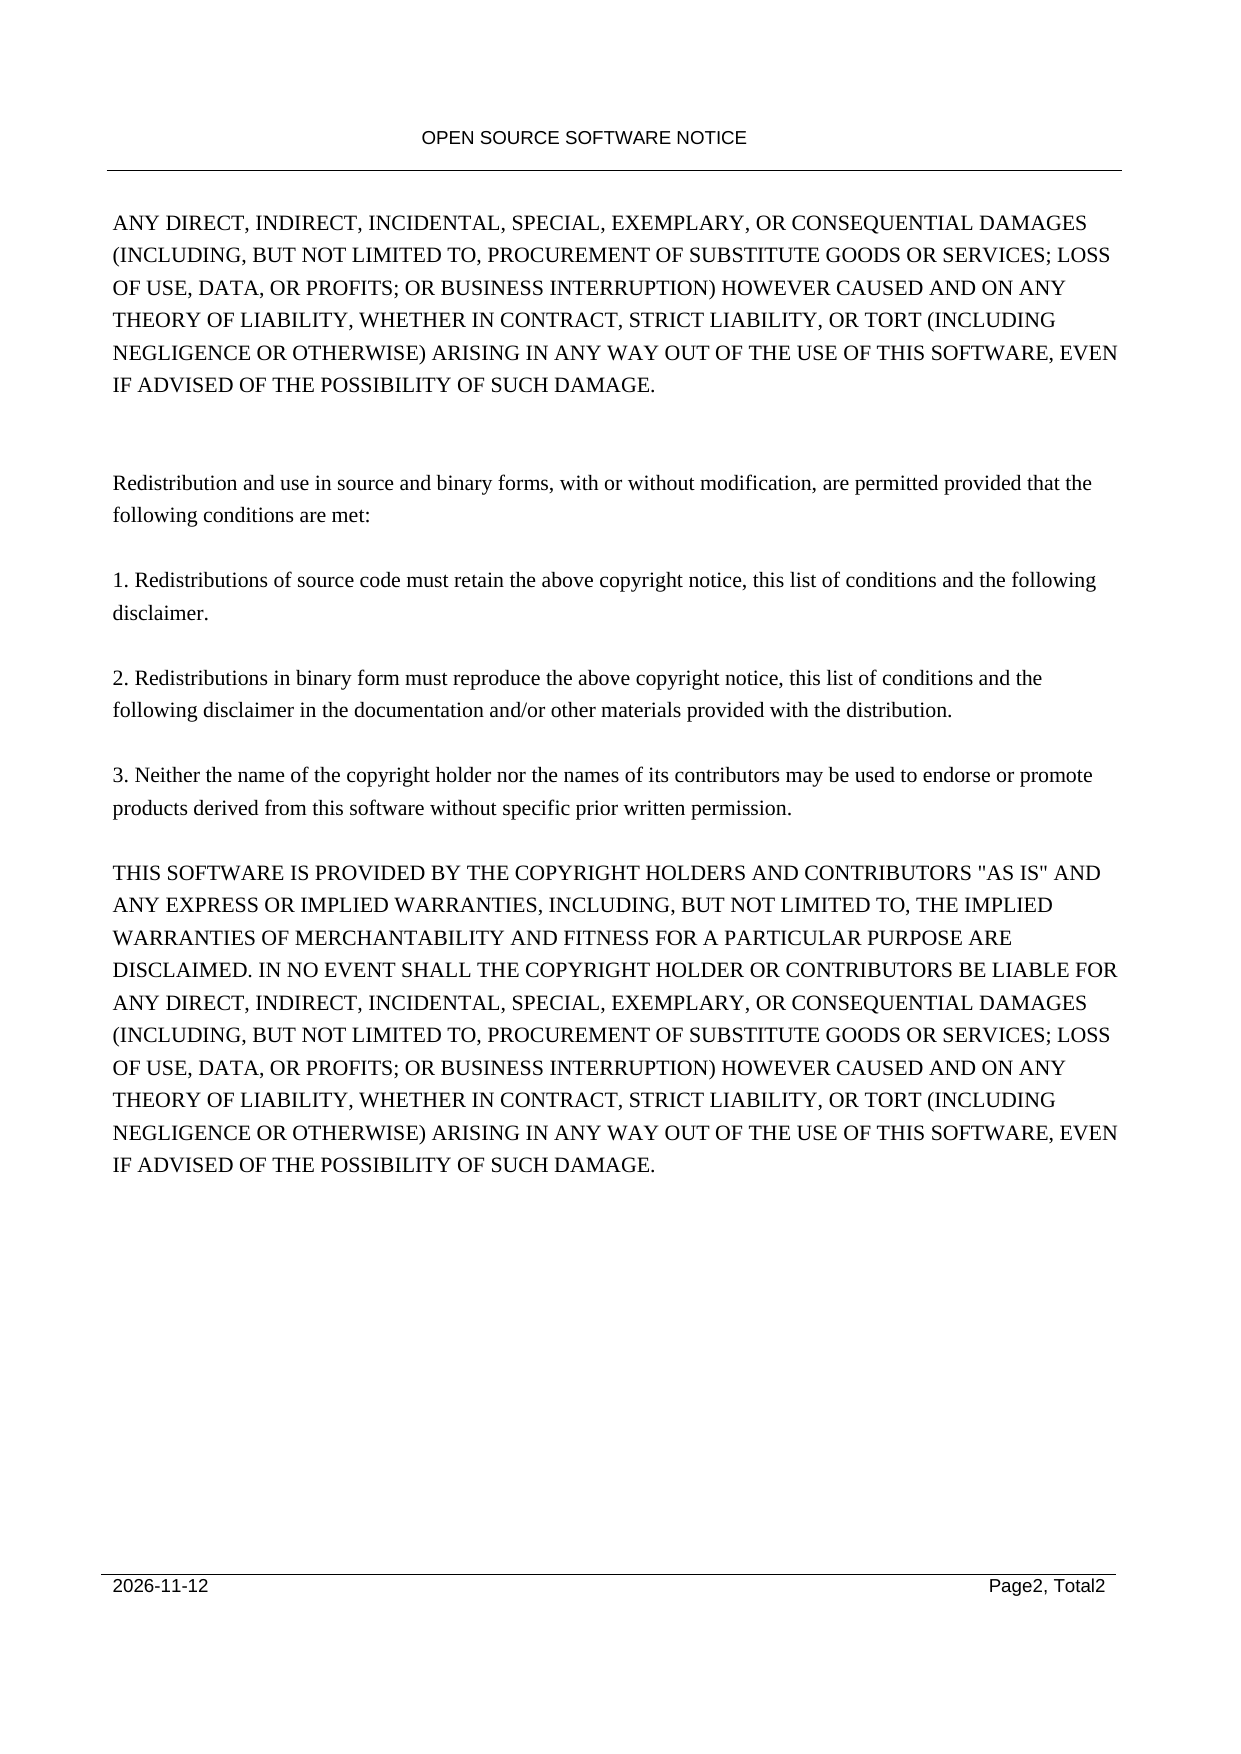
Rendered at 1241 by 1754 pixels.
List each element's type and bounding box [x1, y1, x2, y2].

text [112, 206, 1128, 1214]
